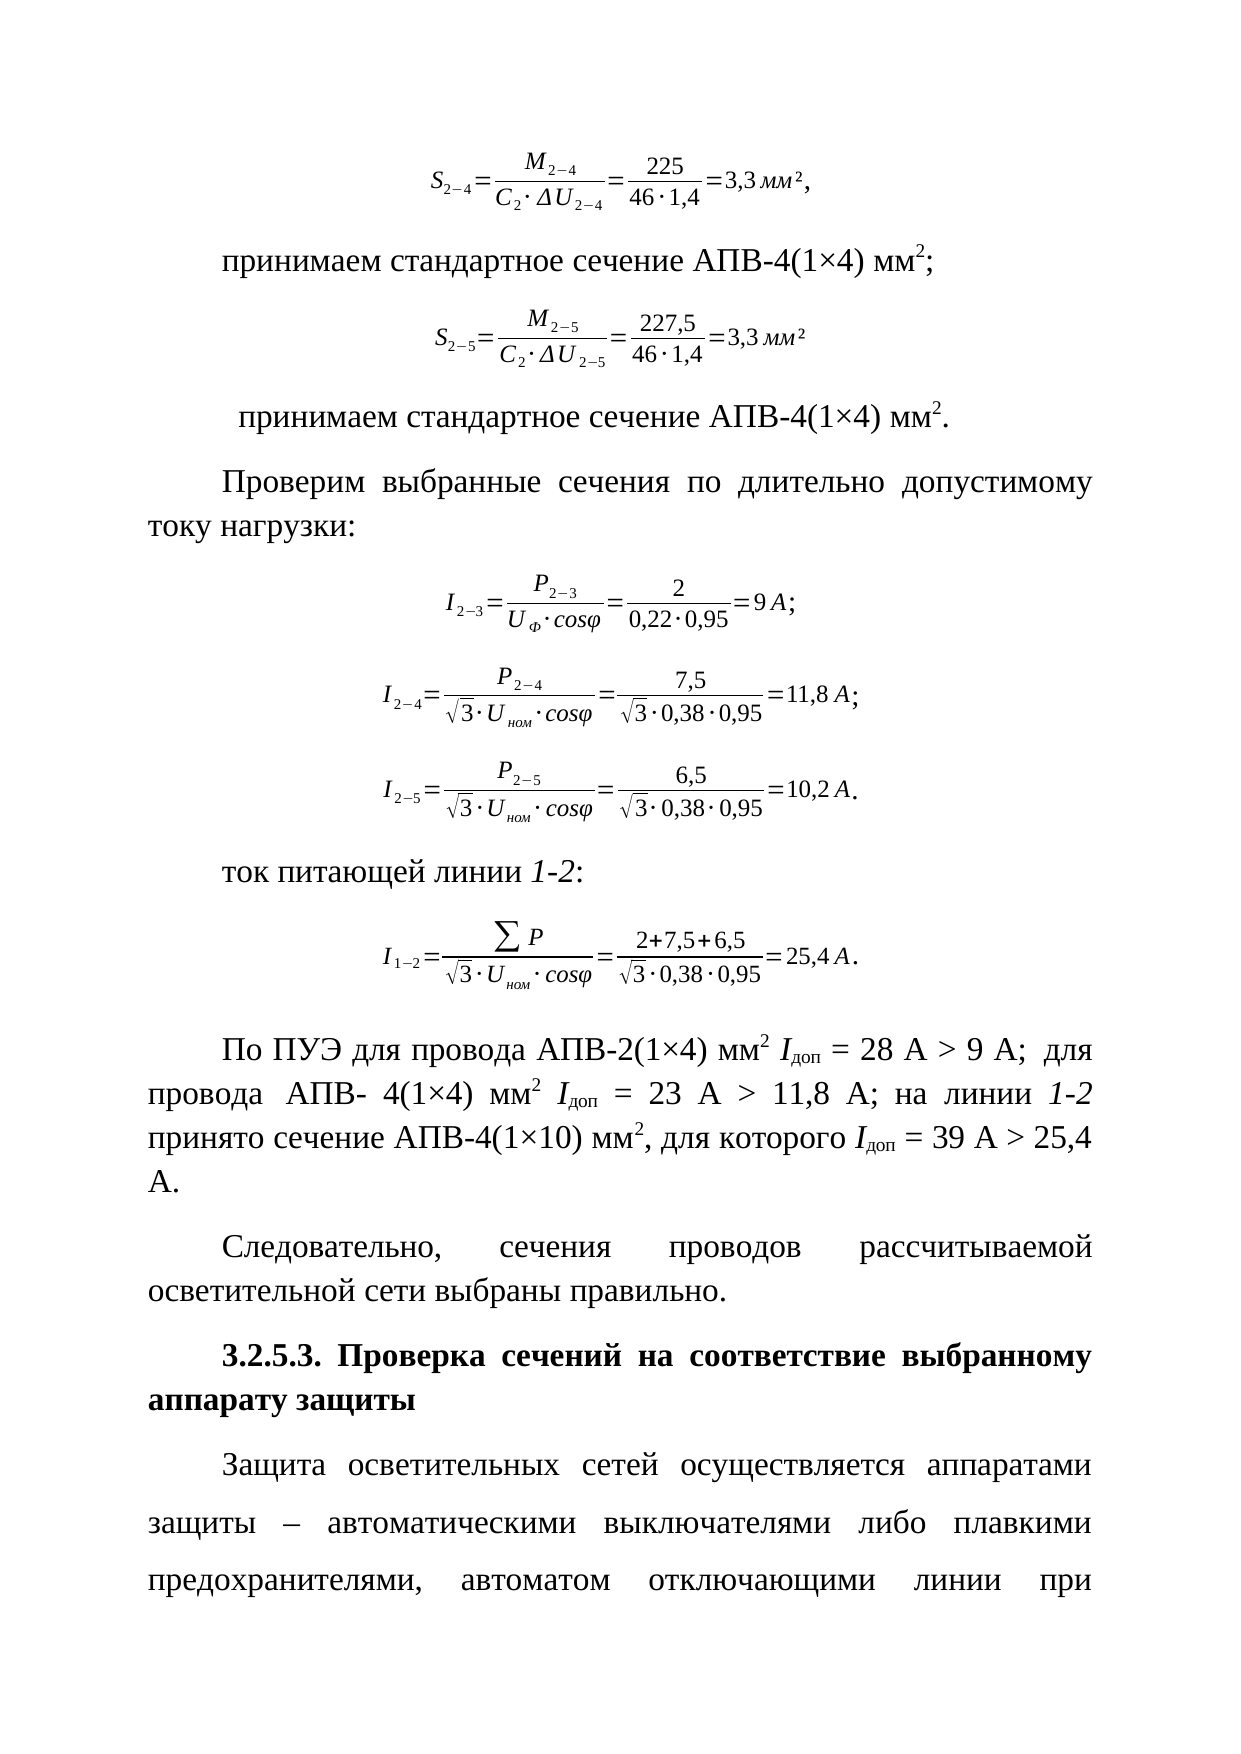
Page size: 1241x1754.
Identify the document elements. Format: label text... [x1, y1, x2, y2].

text . [148, 921, 1092, 992]
text ток питающей линии 1-2: [148, 851, 1092, 890]
text . [148, 757, 1093, 826]
text По ПУЭ для провода АПВ-2(1×4) мм2 Iдоп = 28 А > 9 А; для провода АПВ- 4(1×4) мм2 Iдоп = 23 А > 11,8 А; на линии 1-2 принято сечение АПВ-4(1×10) мм2, для которого Iдоп = 39 А > 25,4 А. [148, 1029, 1093, 1200]
text ; [148, 662, 1093, 731]
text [148, 1444, 1092, 1598]
text , [148, 148, 1092, 214]
text Проверим выбранные сечения по длительно допустимому току нагрузки: [148, 461, 1093, 543]
text 3.2.5.3. Проверка сечений на соответствие выбранному аппарату защиты [148, 1336, 1092, 1418]
text Следовательно, сечения проводов рассчитываемой осветительной сети выбраны правильно. [148, 1227, 1093, 1309]
text принимаем стандартное сечение АПВ-4(1×4) мм2; [148, 240, 1092, 278]
text ; [148, 570, 1093, 636]
text принимаем стандартное сечение АПВ-4(1×4) мм2. [238, 396, 1092, 434]
